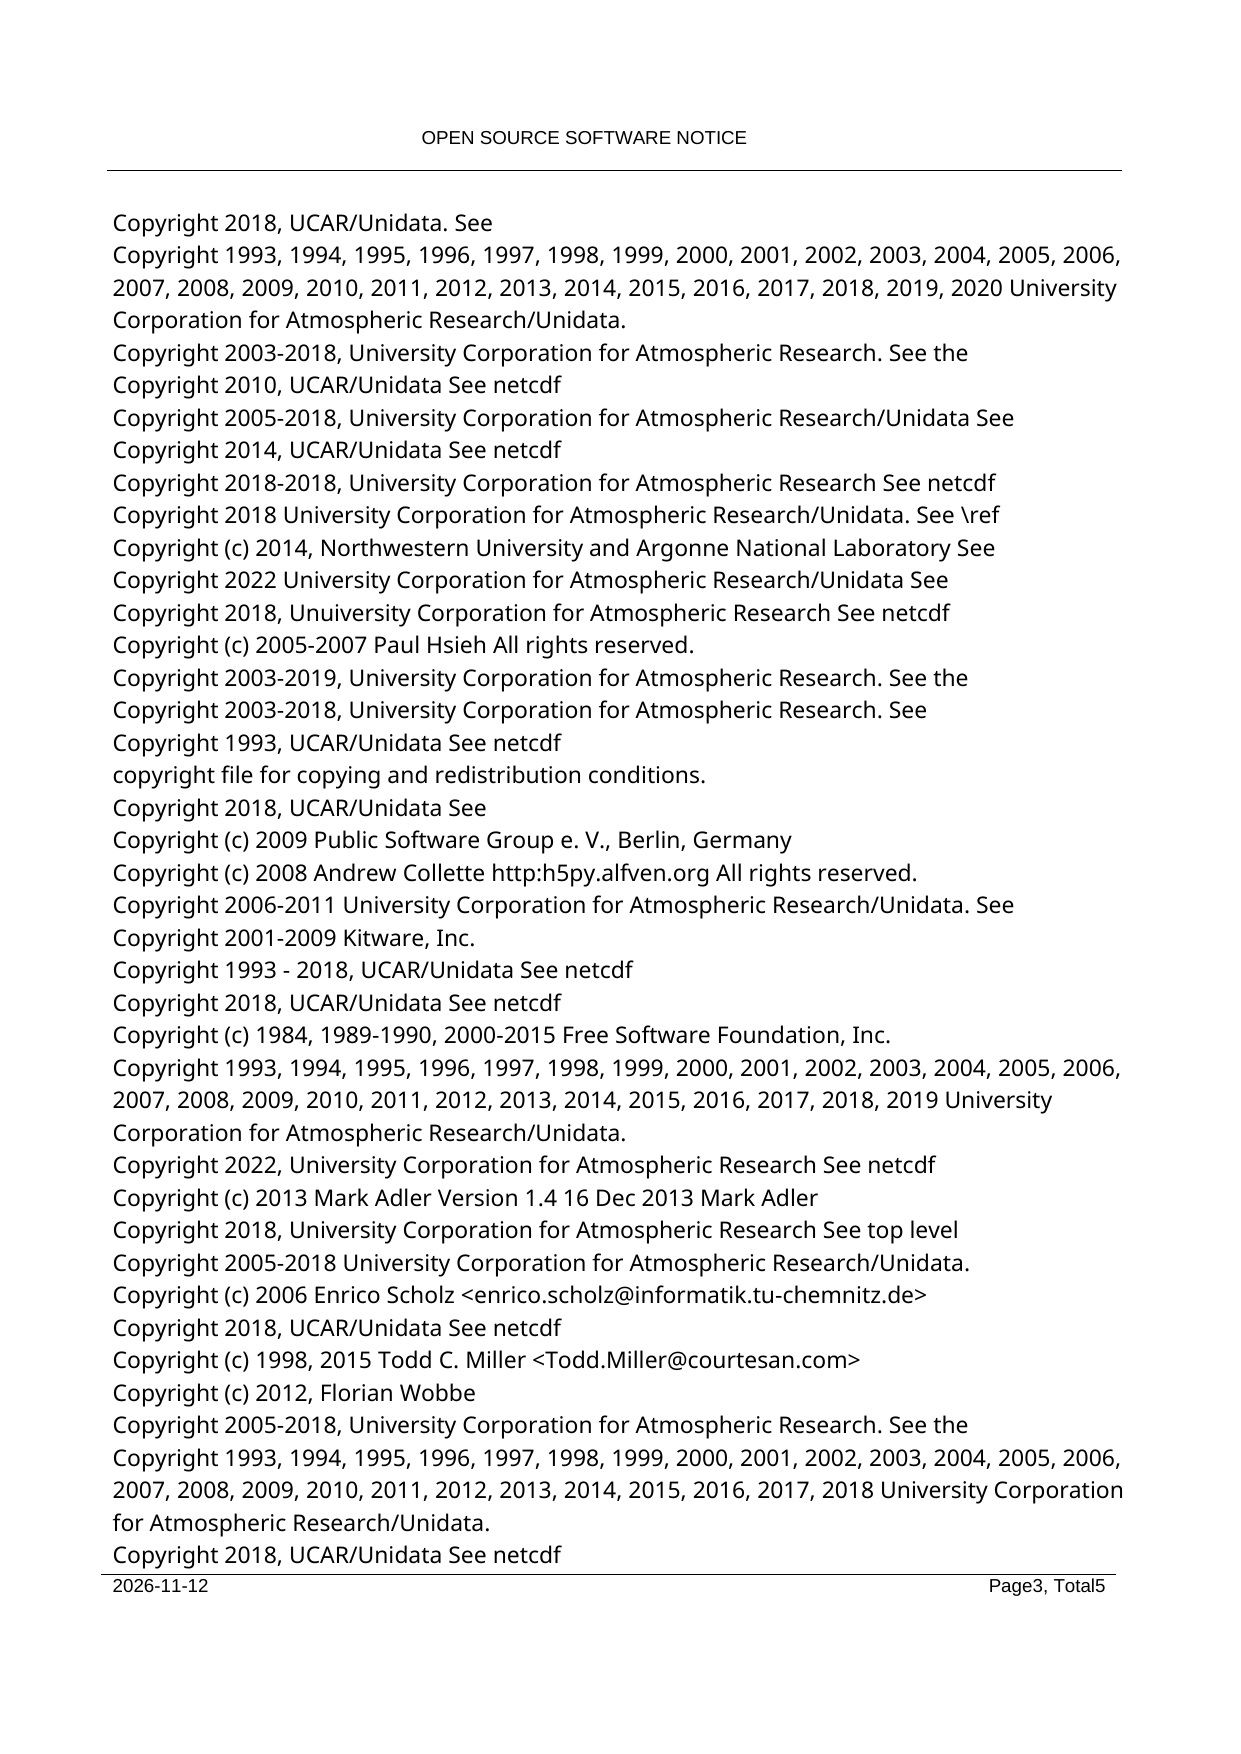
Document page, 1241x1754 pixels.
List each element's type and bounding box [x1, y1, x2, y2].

text [112, 206, 1128, 1571]
